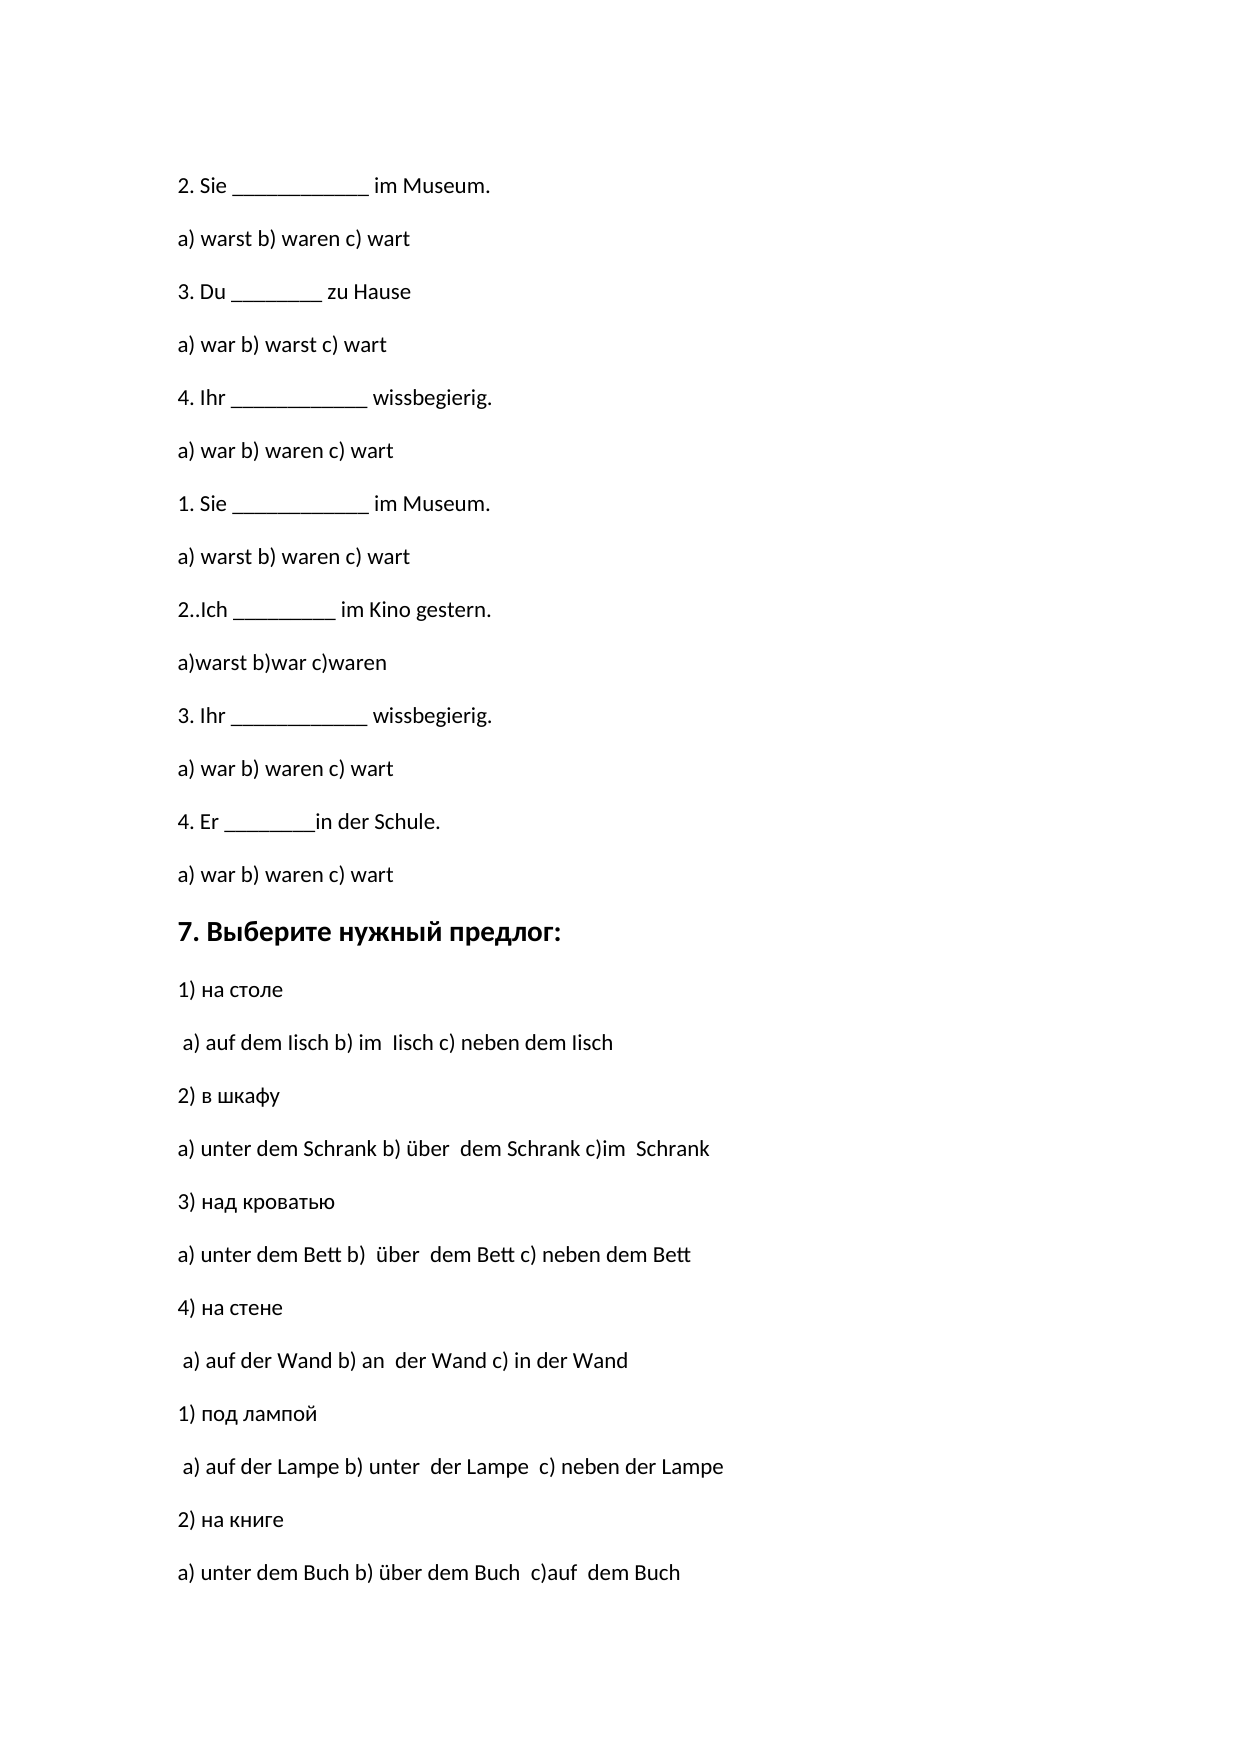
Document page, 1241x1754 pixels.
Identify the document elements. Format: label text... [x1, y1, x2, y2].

text a) war b) waren c) wart [177, 754, 1152, 782]
text 2. Sie ____________ im Museum. [177, 171, 1152, 199]
text 4) на стене [177, 1293, 1152, 1321]
text 3. Du ________ zu Hause [177, 277, 1152, 305]
text a) auf der Lampe b) unter der Lampe c) neben der Lampe [177, 1452, 1152, 1480]
text 2..Ich _________ im Kino gestern. [177, 595, 1152, 623]
text 1) под лампой [177, 1399, 1152, 1427]
text 4. Ihr ____________ wissbegierig. [177, 383, 1152, 411]
text a) warst b) waren c) wart [177, 224, 1152, 252]
text a) warst b) waren c) wart [177, 542, 1152, 570]
text a) war b) waren c) wart [177, 860, 1152, 888]
text 3) над кроватью [177, 1187, 1152, 1215]
text 2) в шкафу [177, 1081, 1152, 1109]
text a) unter dem Buch b) über dem Buch c)auf dem Buch [177, 1558, 1152, 1586]
text a) war b) warst c) wart [177, 330, 1152, 358]
text a) auf dem Iisch b) im Iisch c) neben dem Iisch [177, 1028, 1152, 1056]
text a) war b) waren c) wart [177, 436, 1152, 464]
text 2) на книге [177, 1505, 1152, 1533]
text a) auf der Wand b) an der Wand c) in der Wand [177, 1346, 1152, 1374]
text a)warst b)war c)waren [177, 648, 1152, 676]
text a) unter dem Schrank b) über dem Schrank c)im Schrank [177, 1134, 1152, 1162]
text 4. Er ________in der Schule. [177, 807, 1152, 835]
text a) unter dem Bett b) über dem Bett c) neben dem Bett [177, 1240, 1152, 1268]
text 1. Sie ____________ im Museum. [177, 489, 1152, 517]
text 3. Ihr ____________ wissbegierig. [177, 701, 1152, 729]
text 1) на столе [177, 975, 1152, 1003]
text 7. Выберите нужный предлог: [177, 913, 1152, 949]
